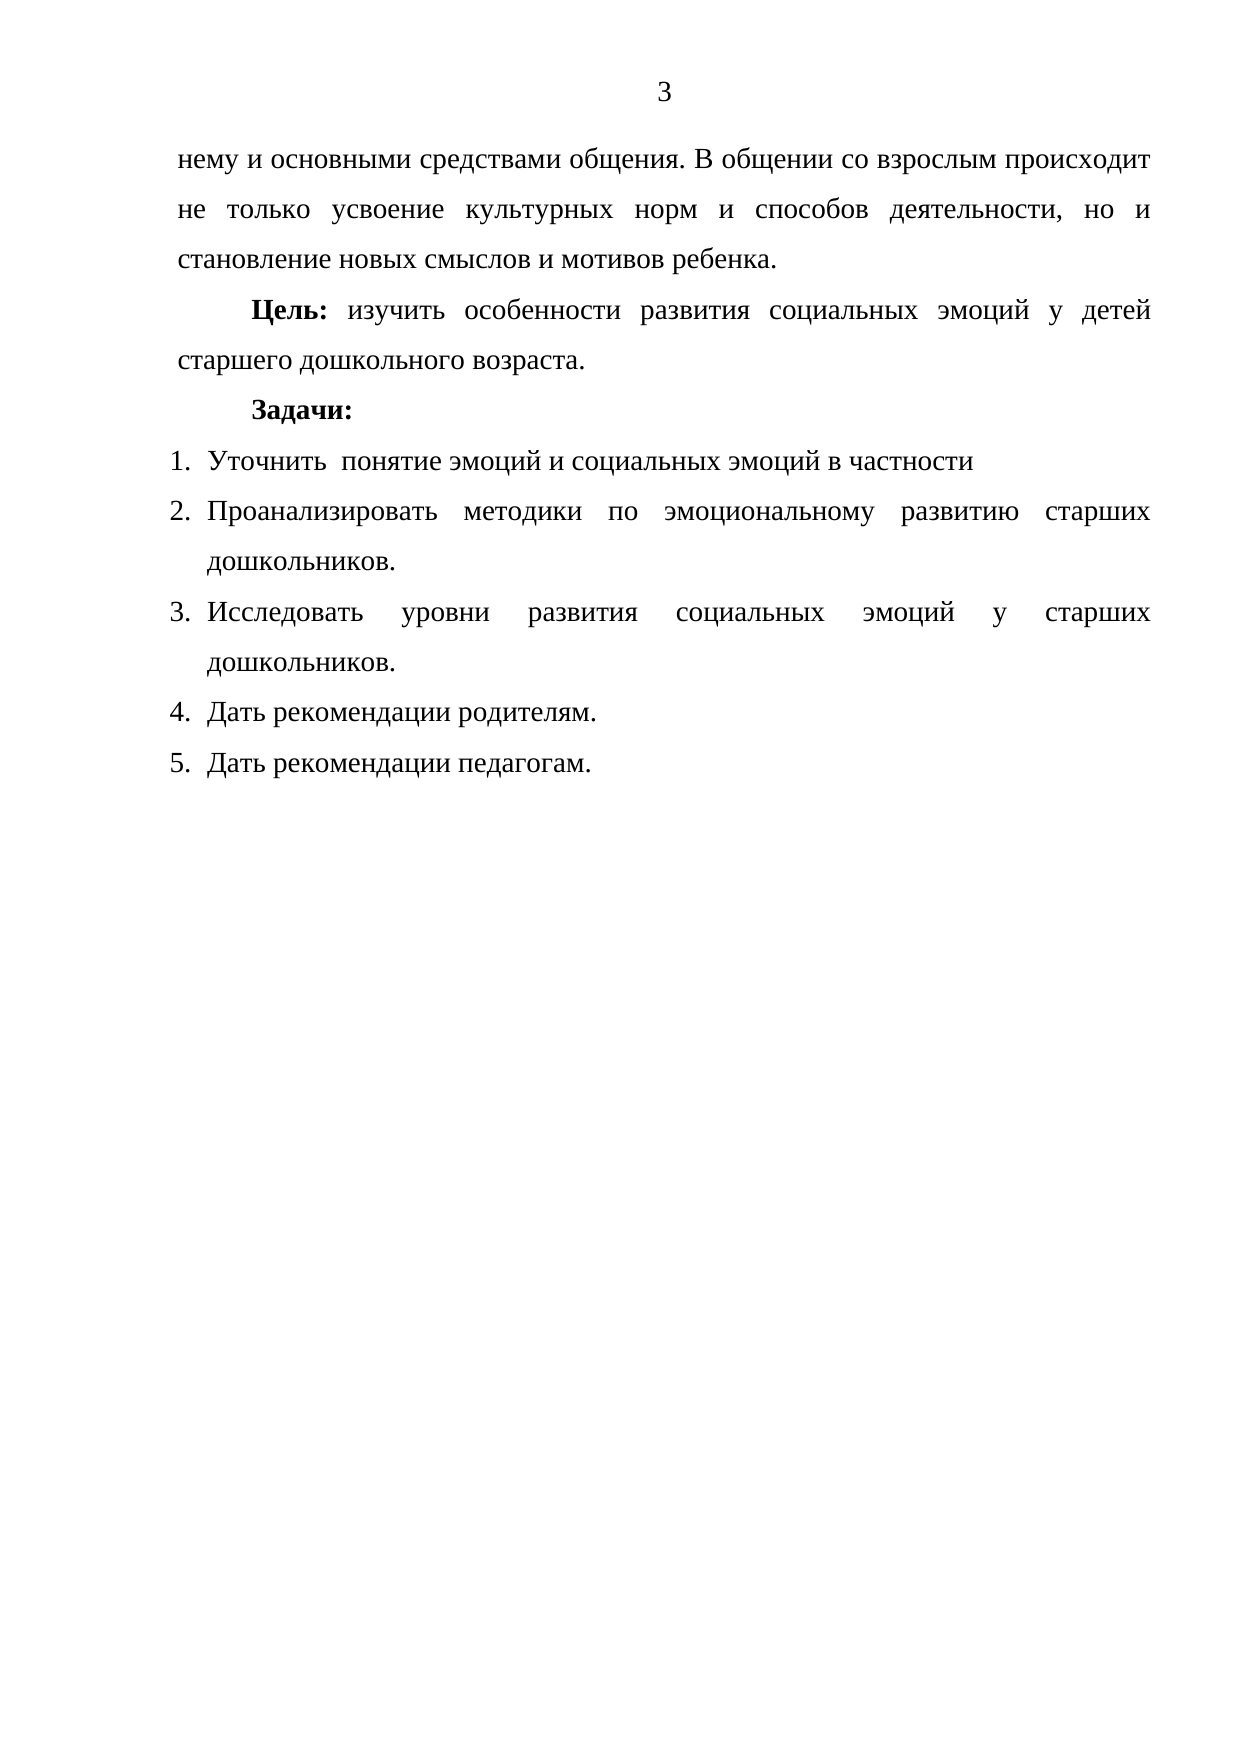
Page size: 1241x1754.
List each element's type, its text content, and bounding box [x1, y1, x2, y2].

text Цель: изучить особенности развития социальных эмоций у детей старшего дошкольного возраста. [177, 292, 1152, 376]
list Исследовать уровни развития социальных эмоций у старших дошкольников. [169, 594, 1152, 678]
list Уточнить понятие эмоций и социальных эмоций в частности [169, 443, 1152, 476]
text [177, 141, 1152, 275]
text Задачи: [177, 392, 1152, 426]
list Дать рекомендации родителям. [169, 694, 1152, 728]
list Проанализировать методики по эмоциональному развитию старших дошкольников. [169, 493, 1152, 577]
list Дать рекомендации педагогам. [169, 745, 1152, 778]
